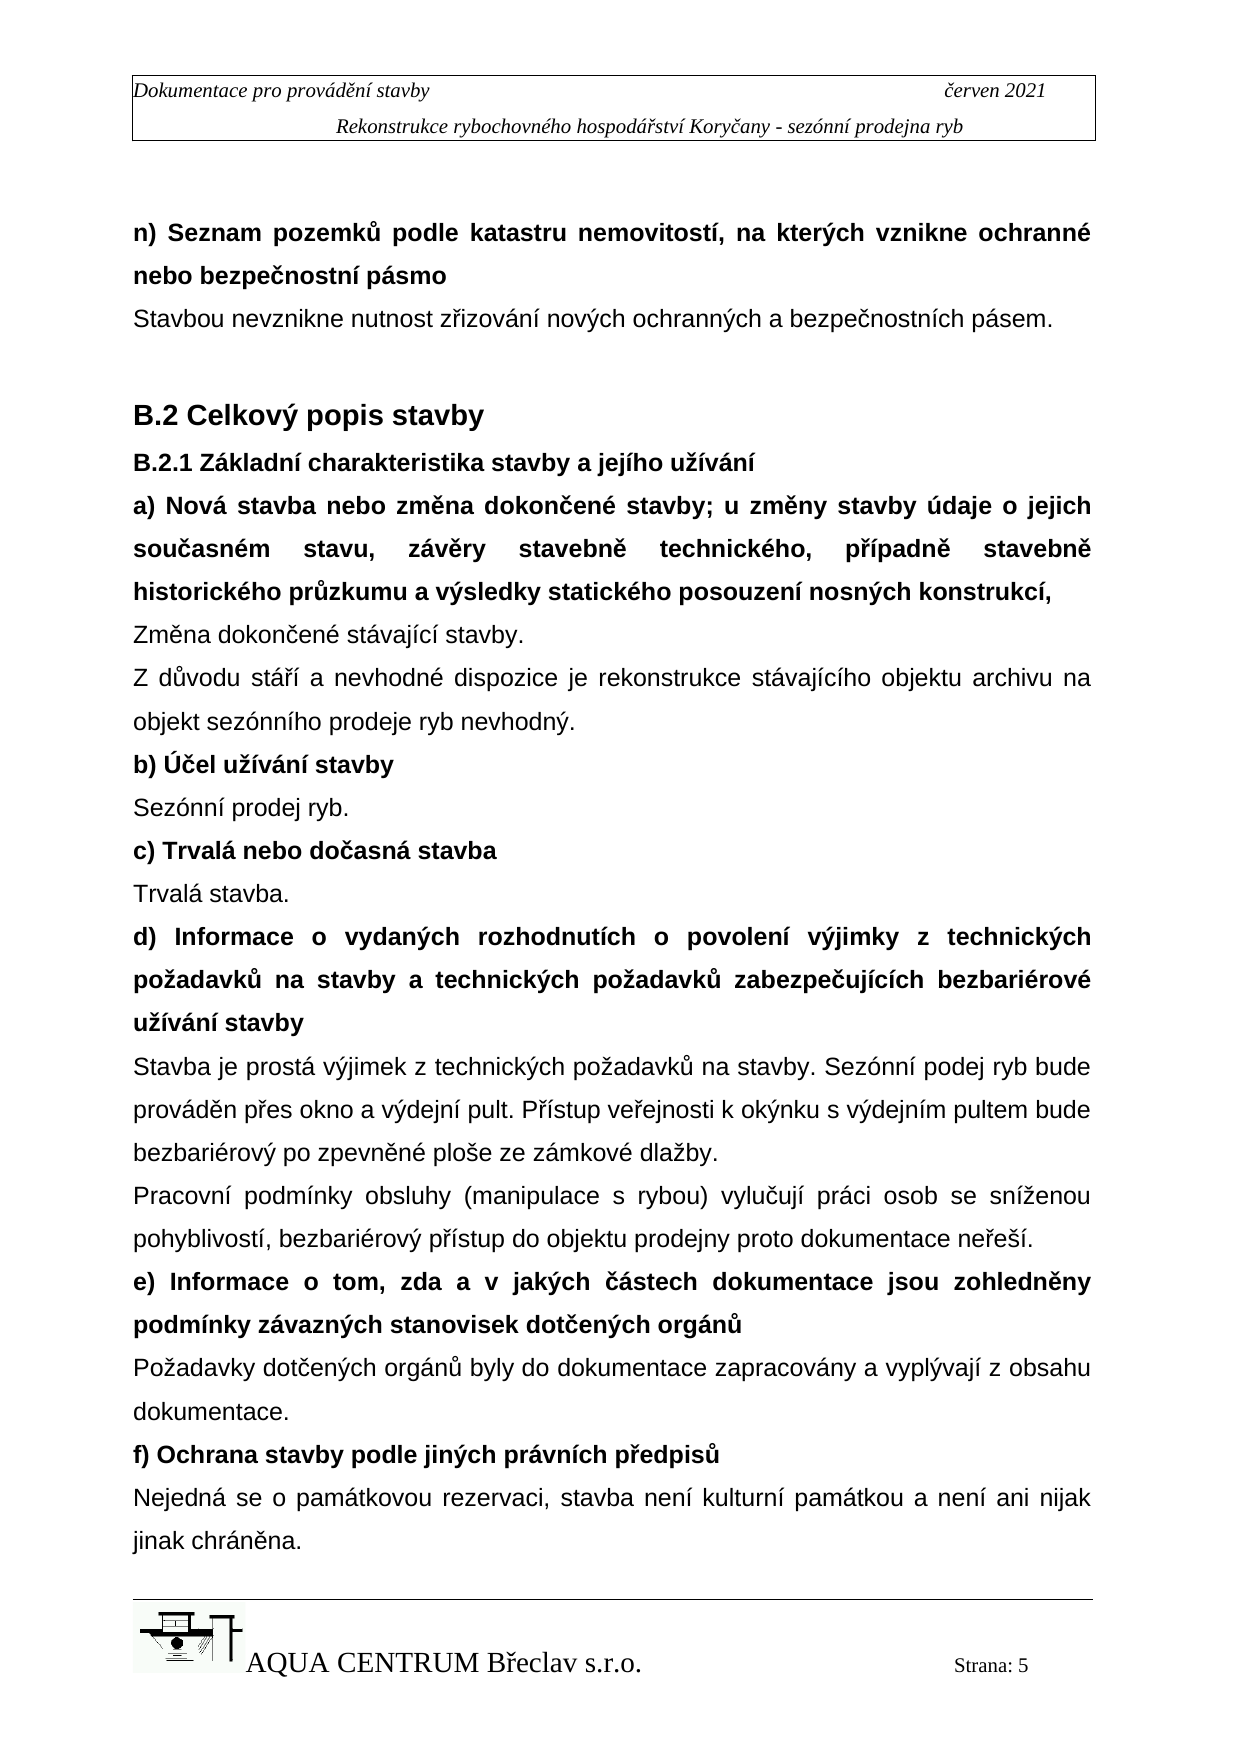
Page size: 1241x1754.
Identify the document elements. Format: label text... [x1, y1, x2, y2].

text e) Informace o tom, zda a v jakých částech dokumentace jsou zohledněny podmínky závazných stanovisek dotčených orgánů [133, 1267, 1093, 1339]
text b) Účel užívání stavby [133, 750, 1093, 778]
text Z důvodu stáří a nevhodné dispozice je rekonstrukce stávajícího objektu archivu na objekt sezónního prodeje ryb nevhodný. [133, 663, 1093, 735]
text B.2.1 Základní charakteristika stavby a jejího užívání [133, 448, 1093, 477]
text Trvalá stavba. [133, 879, 1093, 908]
text B.2 Celkový popis stavby [133, 397, 1093, 431]
text a) Nová stavba nebo změna dokončené stavby; u změny stavby údaje o jejich současném stavu, závěry stavebně technického, případně stavebně historického průzkumu a výsledky statického posouzení nosných konstrukcí, [133, 491, 1093, 606]
text c) Trvalá nebo dočasná stavba [133, 836, 1093, 865]
text f) Ochrana stavby podle jiných právních předpisů [133, 1440, 1093, 1468]
text Stavba je prostá výjimek z technických požadavků na stavby. Sezónní podej ryb bude prováděn přes okno a výdejní pult. Přístup veřejnosti k okýnku s výdejním pultem bude bezbariérový po zpevněné ploše ze zámkové dlažby. [133, 1052, 1093, 1167]
text Požadavky dotčených orgánů byly do dokumentace zapracovány a vyplývají z obsahu dokumentace. [133, 1353, 1093, 1425]
text Nejedná se o památkovou rezervaci, stavba není kulturní památkou a není ani nijak jinak chráněna. [133, 1483, 1093, 1555]
text Změna dokončené stávající stavby. [133, 620, 1093, 649]
text n) Seznam pozemků podle katastru nemovitostí, na kterých vznikne ochranné nebo bezpečnostní pásmo [133, 218, 1093, 290]
text d) Informace o vydaných rozhodnutích o povolení výjimky z technických požadavků na stavby a technických požadavků zabezpečujících bezbariérové užívání stavby [133, 922, 1093, 1037]
text Stavbou nevznikne nutnost zřizování nových ochranných a bezpečnostních pásem. [133, 304, 1093, 333]
text Sezónní prodej ryb. [133, 793, 1093, 822]
text Pracovní podmínky obsluhy (manipulace s rybou) vylučují práci osob se sníženou pohyblivostí, bezbariérový přístup do objektu prodejny proto dokumentace neřeší. [133, 1181, 1093, 1253]
picture [132, 1602, 246, 1673]
